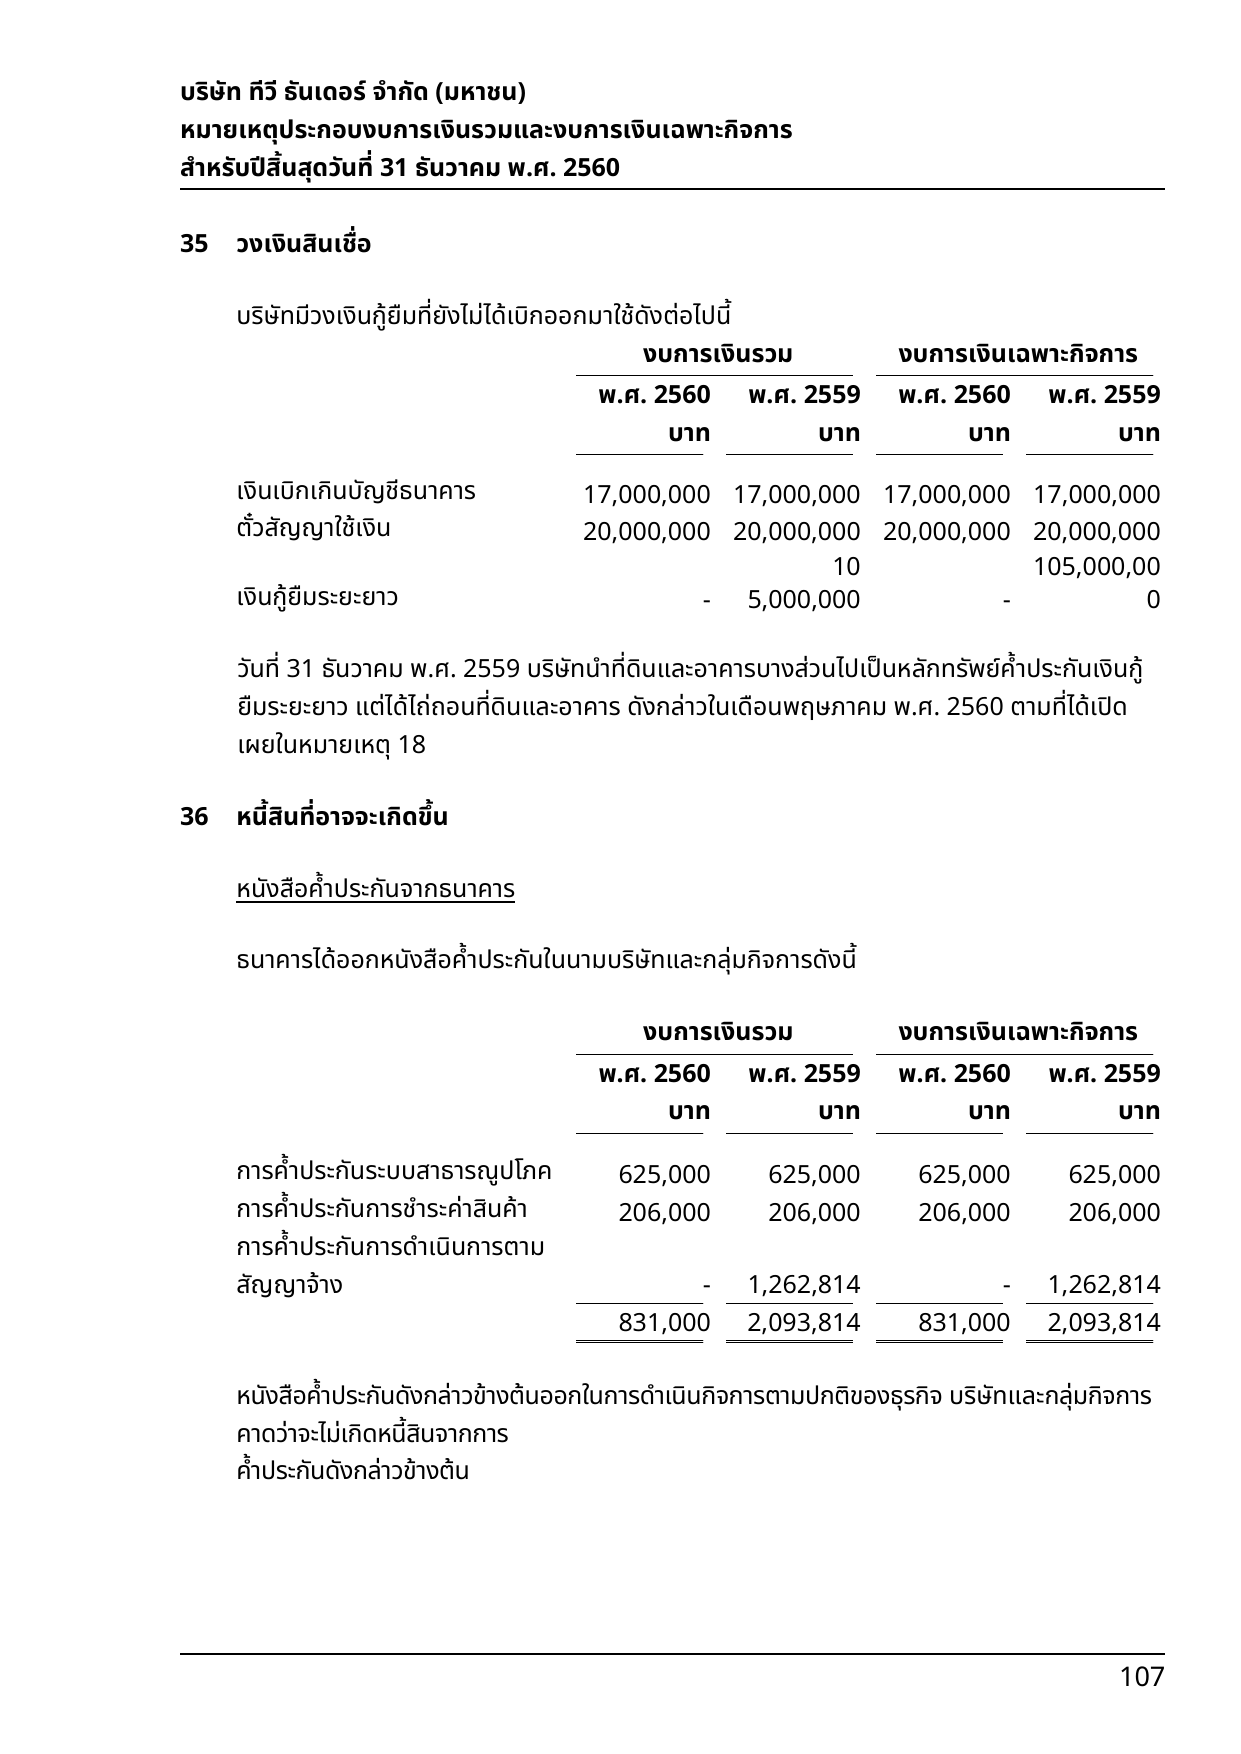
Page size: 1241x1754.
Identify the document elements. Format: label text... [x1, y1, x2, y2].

text หนังสือค้ำประกันจากธนาคาร [236, 871, 1165, 908]
text หนังสือค้ำประกันดังกล่าวข้างต้นออกในการดำเนินกิจการตามปกติของธุรกิจ บริษัทและกลุ่มกิจการคาดว่าจะไม่เกิดหนี้สินจากการ ค้ำประกันดังกล่าวข้างต้น [236, 1378, 1165, 1491]
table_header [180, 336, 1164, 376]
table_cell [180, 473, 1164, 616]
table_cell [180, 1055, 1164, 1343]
text 36 หนี้สินที่อาจจะเกิดขึ้น [180, 798, 1165, 836]
list วันที่ 31 ธันวาคม พ.ศ. 2559 บริษัทนำที่ดินและอาคารบางส่วนไปเป็นหลักทรัพย์ค้ำประกันเงินกู้ยืมระยะยาว แต่ได้ไถ่ถอนที่ดินและอาคาร ดังกล่าวในเดือนพฤษภาคม พ.ศ. 2560 ตามที่ได้เปิดเผยในหมายเหตุ 18 [237, 650, 1165, 764]
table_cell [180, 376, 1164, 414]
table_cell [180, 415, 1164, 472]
text ธนาคารได้ออกหนังสือค้ำประกันในนามบริษัทและกลุ่มกิจการดังนี้ [236, 942, 1165, 980]
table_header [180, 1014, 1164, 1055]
text บริษัทมีวงเงินกู้ยืมที่ยังไม่ได้เบิกออกมาใช้ดังต่อไปนี้ [236, 298, 1165, 336]
text 35 วงเงินสินเชื่อ [180, 226, 1165, 264]
